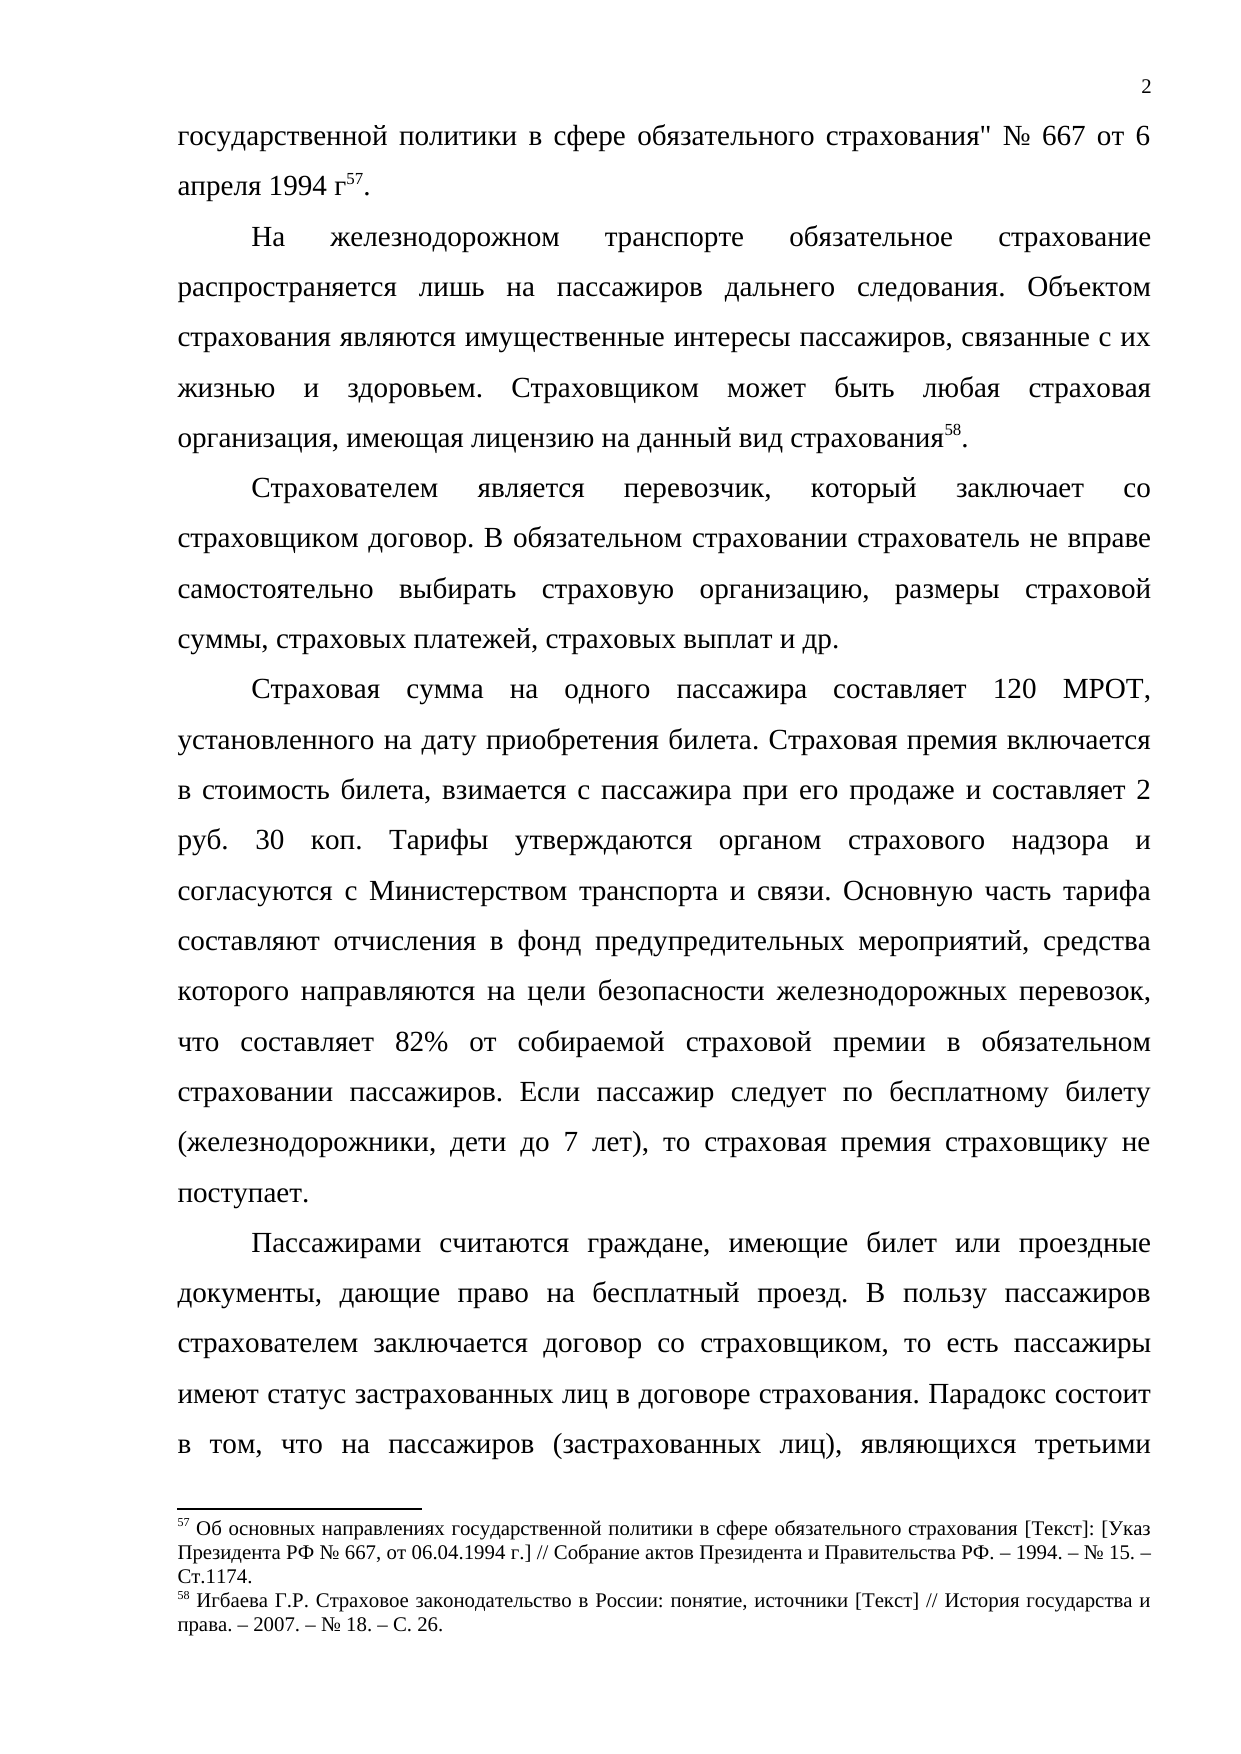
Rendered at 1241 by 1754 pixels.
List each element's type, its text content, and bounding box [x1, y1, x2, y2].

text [177, 118, 1152, 202]
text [177, 1225, 1152, 1460]
text На железнодорожном транспорте обязательное страхование распространяется лишь на пассажиров дальнего следования. Объектом страхования являются имущественные интересы пассажиров, связанные с их жизнью и здоровьем. Страховщиком может быть любая страховая организация, имеющая лицензию на данный вид страхования. [177, 219, 1152, 453]
text Страхователем является перевозчик, который заключает со страховщиком договор. В обязательном страховании страхователь не вправе самостоятельно выбирать страховую организацию, размеры страховой суммы, страховых платежей, страховых выплат и др. [177, 470, 1152, 655]
text Страховая сумма на одного пассажира составляет 120 МРОТ, установленного на дату приобретения билета. Страховая премия включается в стоимость билета, взимается с пассажира при его продаже и составляет 2 руб. 30 коп. Тарифы утверждаются органом страхового надзора и согласуются с Министерством транспорта и связи. Основную часть тарифа составляют отчисления в фонд предупредительных мероприятий, средства которого направляются на цели безопасности железнодорожных перевозок, что составляет 82% от собираемой страховой премии в обязательном страховании пассажиров. Если пассажир следует по бесплатному билету (железнодорожники, дети до 7 лет), то страховая премия страховщику не поступает. [177, 672, 1152, 1208]
